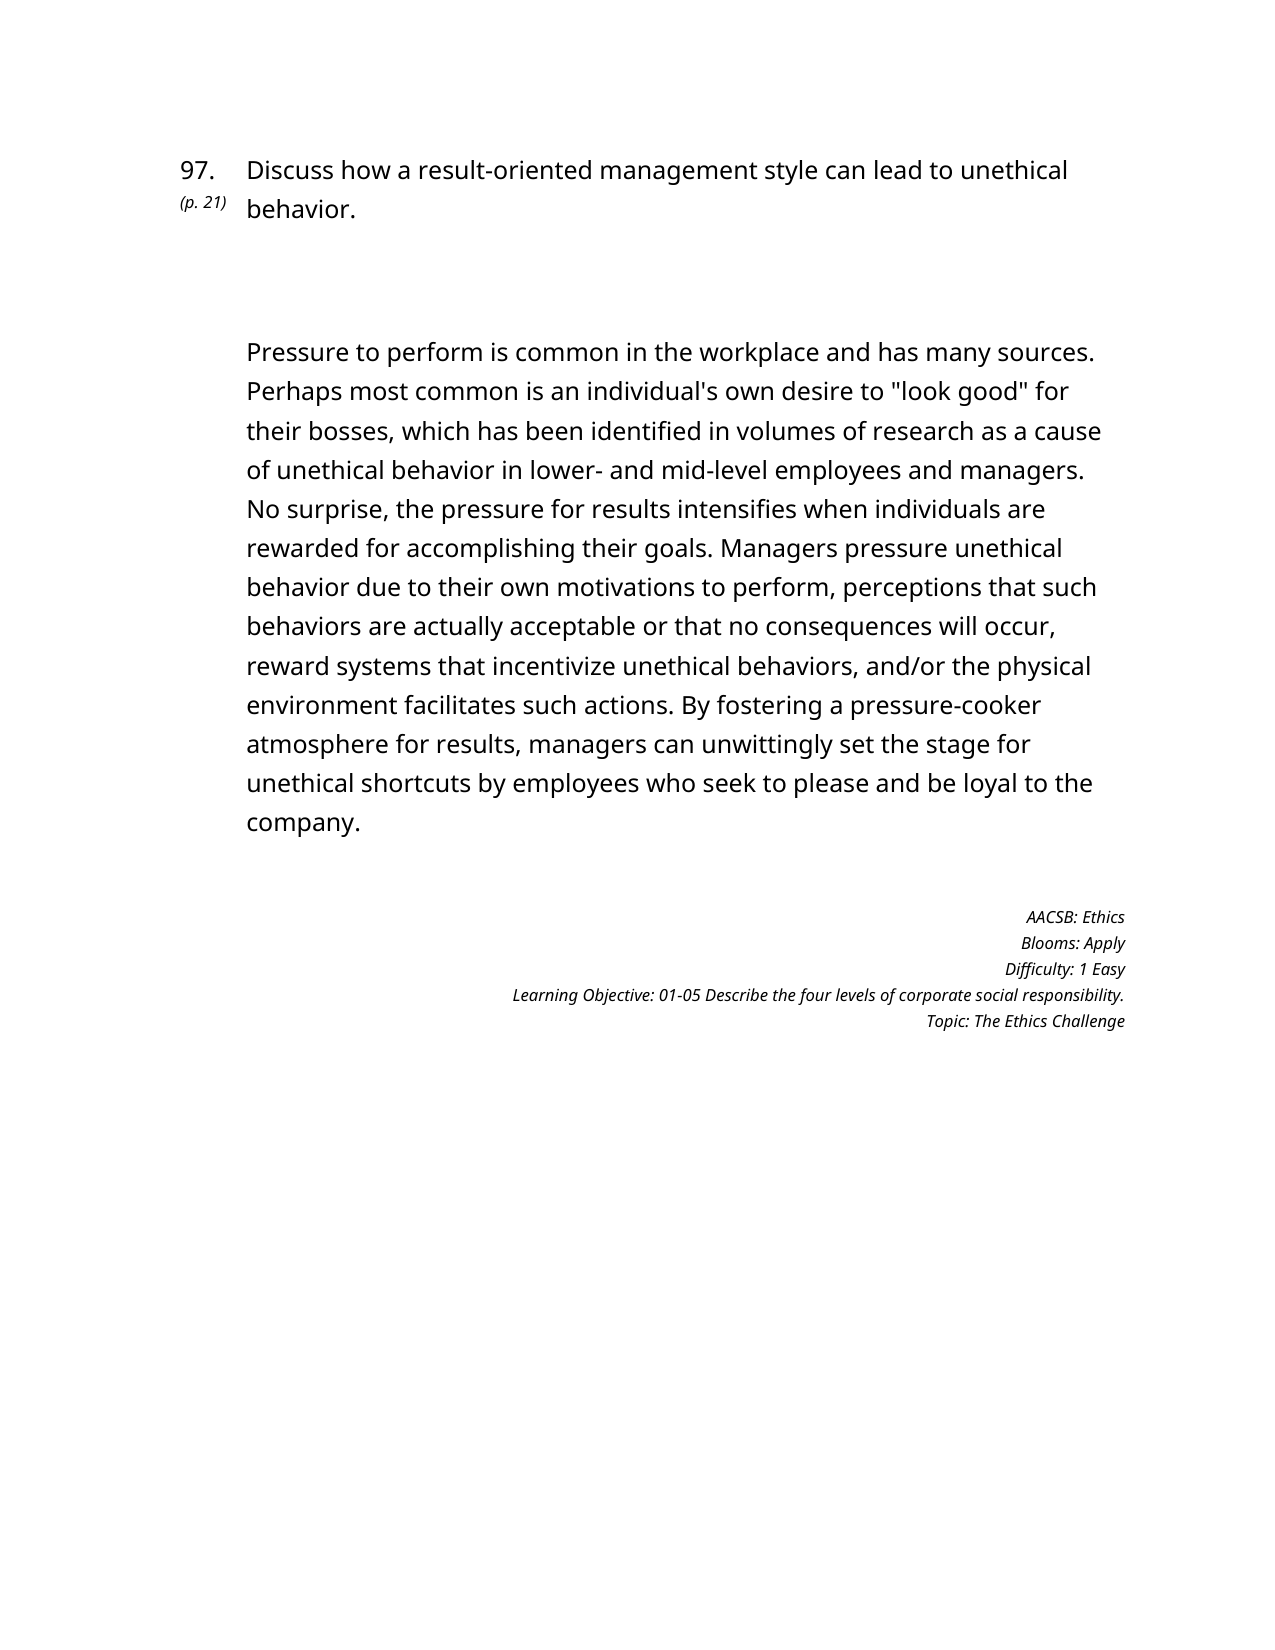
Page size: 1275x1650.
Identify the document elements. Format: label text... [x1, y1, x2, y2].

table_header AACSB: Ethics Blooms: Apply Difficulty: 1 Easy Learning Objective: 01-05 Describe the four levels of corporate social responsibility. Topic: The Ethics Challenge [180, 905, 1125, 1068]
table_header Discuss how a result-oriented management style can lead to unethical behavior. Pressure to perform is common in the workplace and has many sources. Perhaps most common is an individual's own desire to "look good" for their bosses, which has been identified in volumes of research as a cause of unethical behavior in lower- and mid-level employees and managers. No surprise, the pressure for results intensifies when individuals are rewarded for accomplishing their goals. Managers pressure unethical behavior due to their own motivations to perform, perceptions that such behaviors are actually acceptable or that no consequences will occur, reward systems that incentivize unethical behaviors, and/or the physical environment facilitates such actions. By fostering a pressure-cooker atmosphere for results, managers can unwittingly set the stage for unethical shortcuts by employees who seek to please and be loyal to the company. [246, 153, 1125, 876]
table_header 97. (p. 21) [180, 153, 246, 876]
